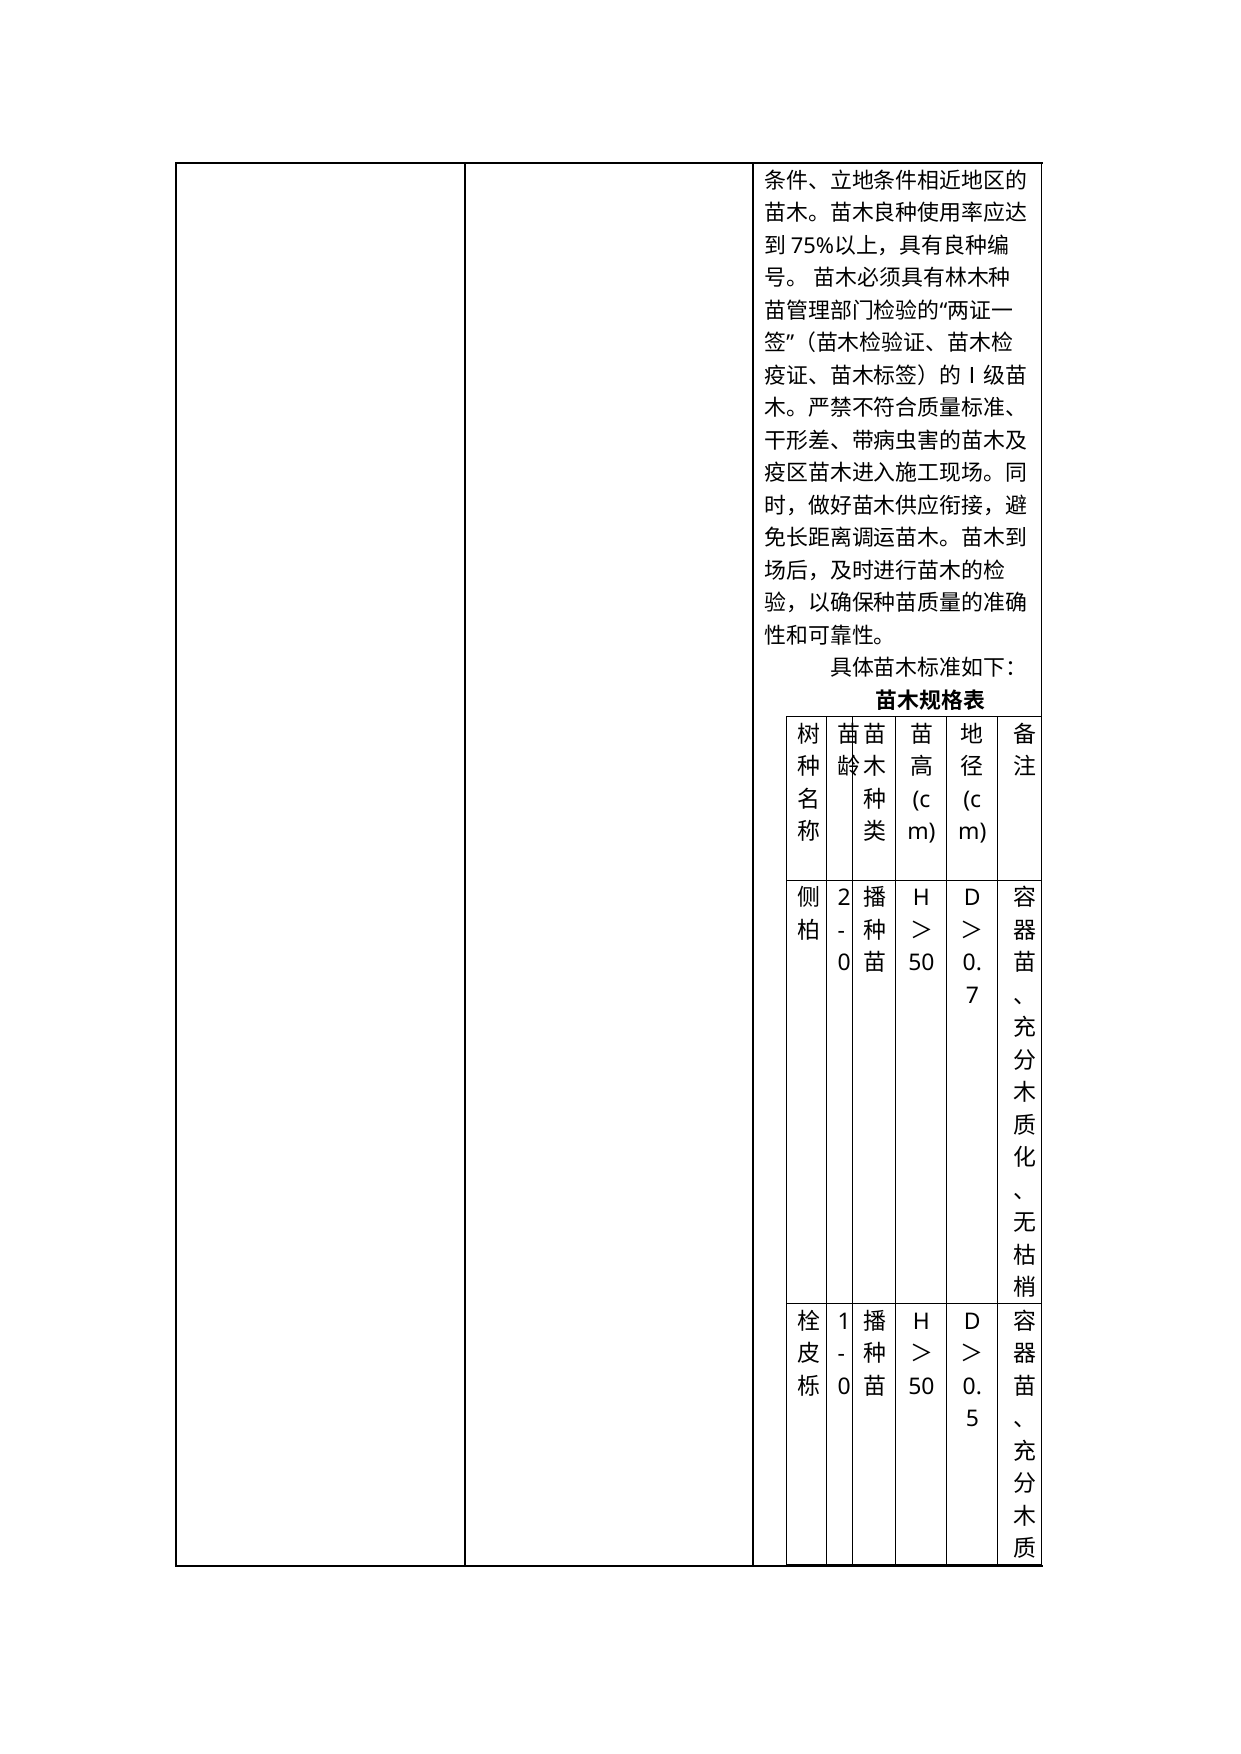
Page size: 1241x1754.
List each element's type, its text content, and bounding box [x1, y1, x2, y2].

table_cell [754, 164, 1041, 1565]
table_cell [466, 164, 752, 1565]
table_cell 1 [177, 164, 464, 1565]
